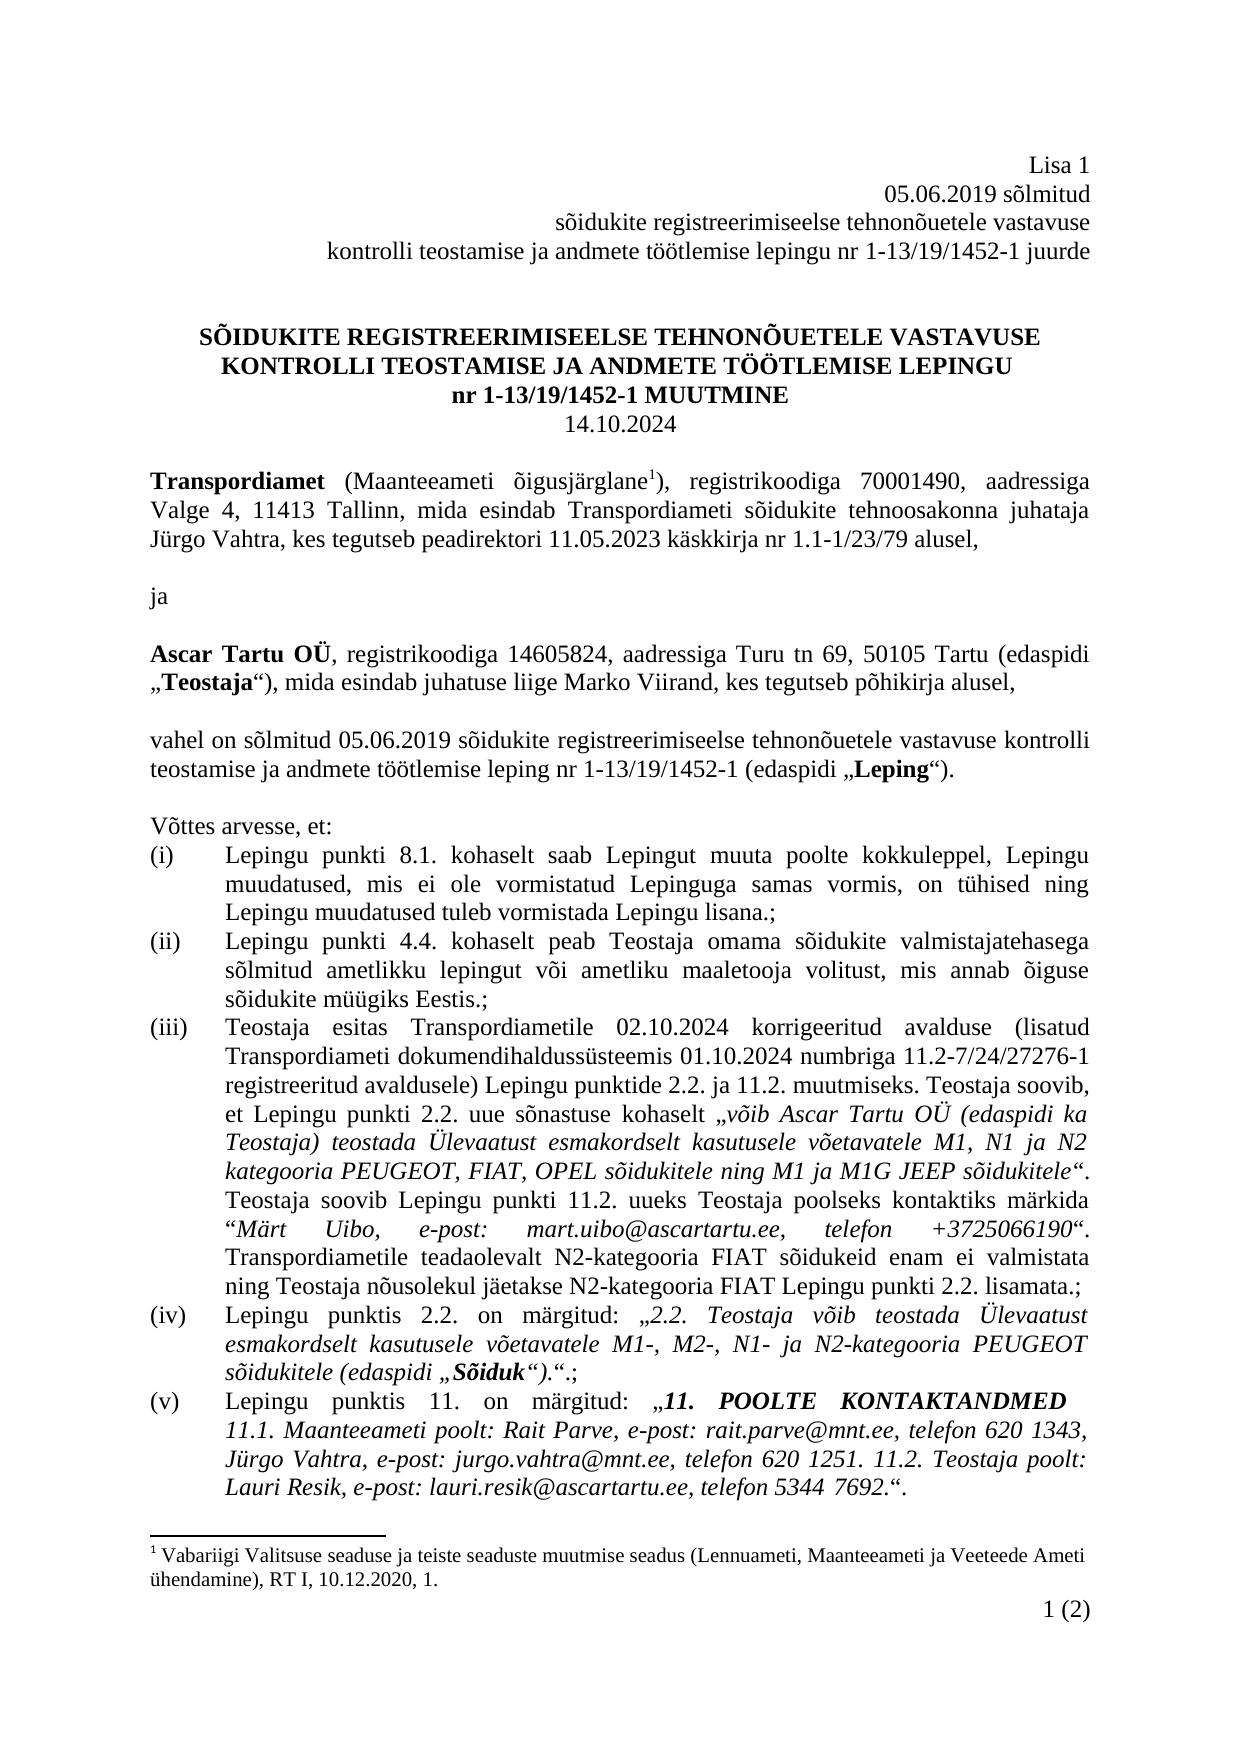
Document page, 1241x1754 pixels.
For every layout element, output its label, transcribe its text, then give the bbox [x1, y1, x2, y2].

text 05.06.2019 sõlmitud [150, 179, 1090, 207]
list Teostaja esitas Transpordiametile 02.10.2024 korrigeeritud avalduse (lisatud Transpordiameti dokumendihaldussüsteemis 01.10.2024 numbriga 11.2-7/24/27276-1 registreeritud avaldusele) Lepingu punktide 2.2. ja 11.2. muutmiseks. Teostaja soovib, et Lepingu punkti 2.2. uue sõnastuse kohaselt „võib Ascar Tartu OÜ (edaspidi ka Teostaja) teostada Ülevaatust esmakordselt kasutusele võetavatele M1, N1 ja N2 kategooria PEUGEOT, FIAT, OPEL sõidukitele ning M1 ja M1G JEEP sõidukitele“. Teostaja soovib Lepingu punkti 11.2. uueks Teostaja poolseks kontaktiks märkida “Märt Uibo, e-post: mart.uibo@ascartartu.ee, telefon +3725066190“. Transpordiametile teadaolevalt N2-kategooria FIAT sõidukeid enam ei valmistata ning Teostaja nõusolekul jäetakse N2-kategooria FIAT Lepingu punkti 2.2. lisamata.; [150, 1012, 1090, 1300]
list Lepingu punktis 11. on märgitud: „11. POOLTE KONTAKTANDMED 11.1. Maanteeameti poolt: Rait Parve, e-post: rait.parve@mnt.ee, telefon 620 1343, Jürgo Vahtra, e-post: jurgo.vahtra@mnt.ee, telefon 620 1251. 11.2. Teostaja poolt: Lauri Resik, e-post: lauri.resik@ascartartu.ee, telefon 5344 7692.“. [150, 1386, 1090, 1501]
text sõidukite registreerimiseelse tehnonõuetele vastavuse [150, 207, 1090, 236]
text SÕIDUKITE REGISTREERIMISEELSE TEHNONÕUETELE VASTAVUSE KONTROLLI TEOSTAMISE JA ANDMETE TÖÖTLEMISE LEPINGU nr 1-13/19/1452-1 MUUTMINE [150, 322, 1090, 409]
text kontrolli teostamise ja andmete töötlemise lepingu nr 1-13/19/1452-1 juurde [150, 236, 1090, 265]
text ja [150, 581, 1090, 610]
text vahel on sõlmitud 05.06.2019 sõidukite registreerimiseelse tehnonõuetele vastavuse kontrolli teostamise ja andmete töötlemise leping nr 1-13/19/1452-1 (edaspidi „Leping“). [150, 725, 1090, 782]
text Ascar Tartu OÜ, registrikoodiga 14605824, aadressiga Turu tn 69, 50105 Tartu (edaspidi „Teostaja“), mida esindab juhatuse liige Marko Viirand, kes tegutseb põhikirja alusel, [150, 639, 1090, 696]
text Transpordiamet (Maanteeameti õigusjärglane), registrikoodiga 70001490, aadressiga Valge 4, 11413 Tallinn, mida esindab Transpordiameti sõidukite tehnoosakonna juhataja Jürgo Vahtra, kes tegutseb peadirektori 11.05.2023 käskkirja nr 1.1-1/23/79 alusel, [150, 466, 1090, 552]
text Lisa 1 [150, 150, 1090, 179]
text Võttes arvesse, et: [150, 811, 1090, 840]
list Lepingu punktis 2.2. on märgitud: „2.2. Teostaja võib teostada Ülevaatust esmakordselt kasutusele võetavatele M1-, M2-, N1- ja N2-kategooria PEUGEOT sõidukitele (edaspidi „Sõiduk“).“.; [150, 1300, 1090, 1386]
list Lepingu punkti 8.1. kohaselt saab Lepingut muuta poolte kokkuleppel, Lepingu muudatused, mis ei ole vormistatud Lepinguga samas vormis, on tühised ning Lepingu muudatused tuleb vormistada Lepingu lisana.; [150, 840, 1090, 926]
list Lepingu punkti 4.4. kohaselt peab Teostaja omama sõidukite valmistajatehasega sõlmitud ametlikku lepingut või ametliku maaletooja volitust, mis annab õiguse sõidukite müügiks Eestis.; [150, 926, 1090, 1012]
text 14.10.2024 [150, 409, 1090, 437]
